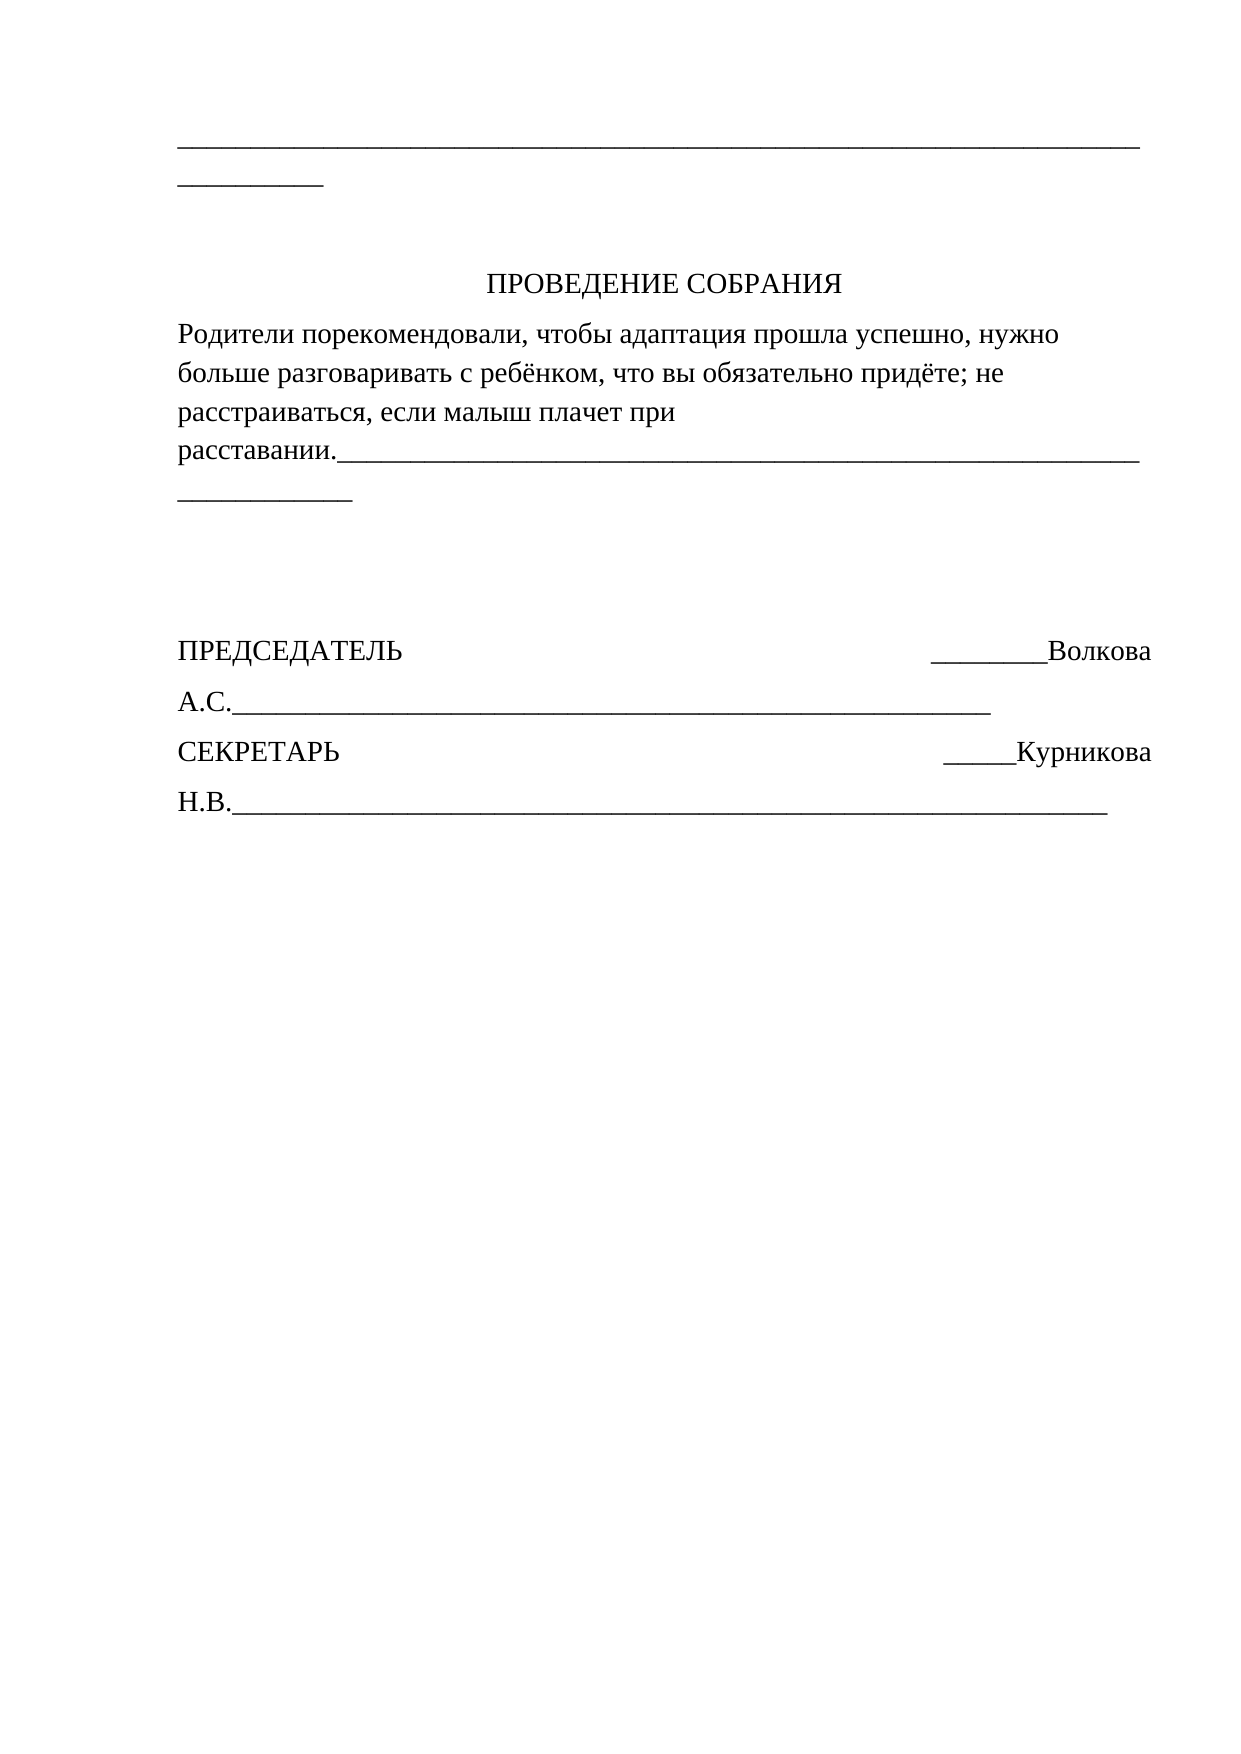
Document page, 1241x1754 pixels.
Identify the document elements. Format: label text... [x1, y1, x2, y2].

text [177, 118, 1152, 190]
text Родители порекомендовали, чтобы адаптация прошла успешно, нужно больше разговаривать с ребёнком, что вы обязательно придёте; не расстраиваться, если малыш плачет при расставании.___________________________________________________________________ [177, 317, 1152, 504]
text ПРЕДСЕДАТЕЛЬ ________Волкова А.С.____________________________________________________ [177, 633, 1152, 717]
text ПРОВЕДЕНИЕ СОБРАНИЯ [177, 266, 1152, 300]
text СЕКРЕТАРЬ _____Курникова Н.В.____________________________________________________________ [177, 734, 1152, 818]
